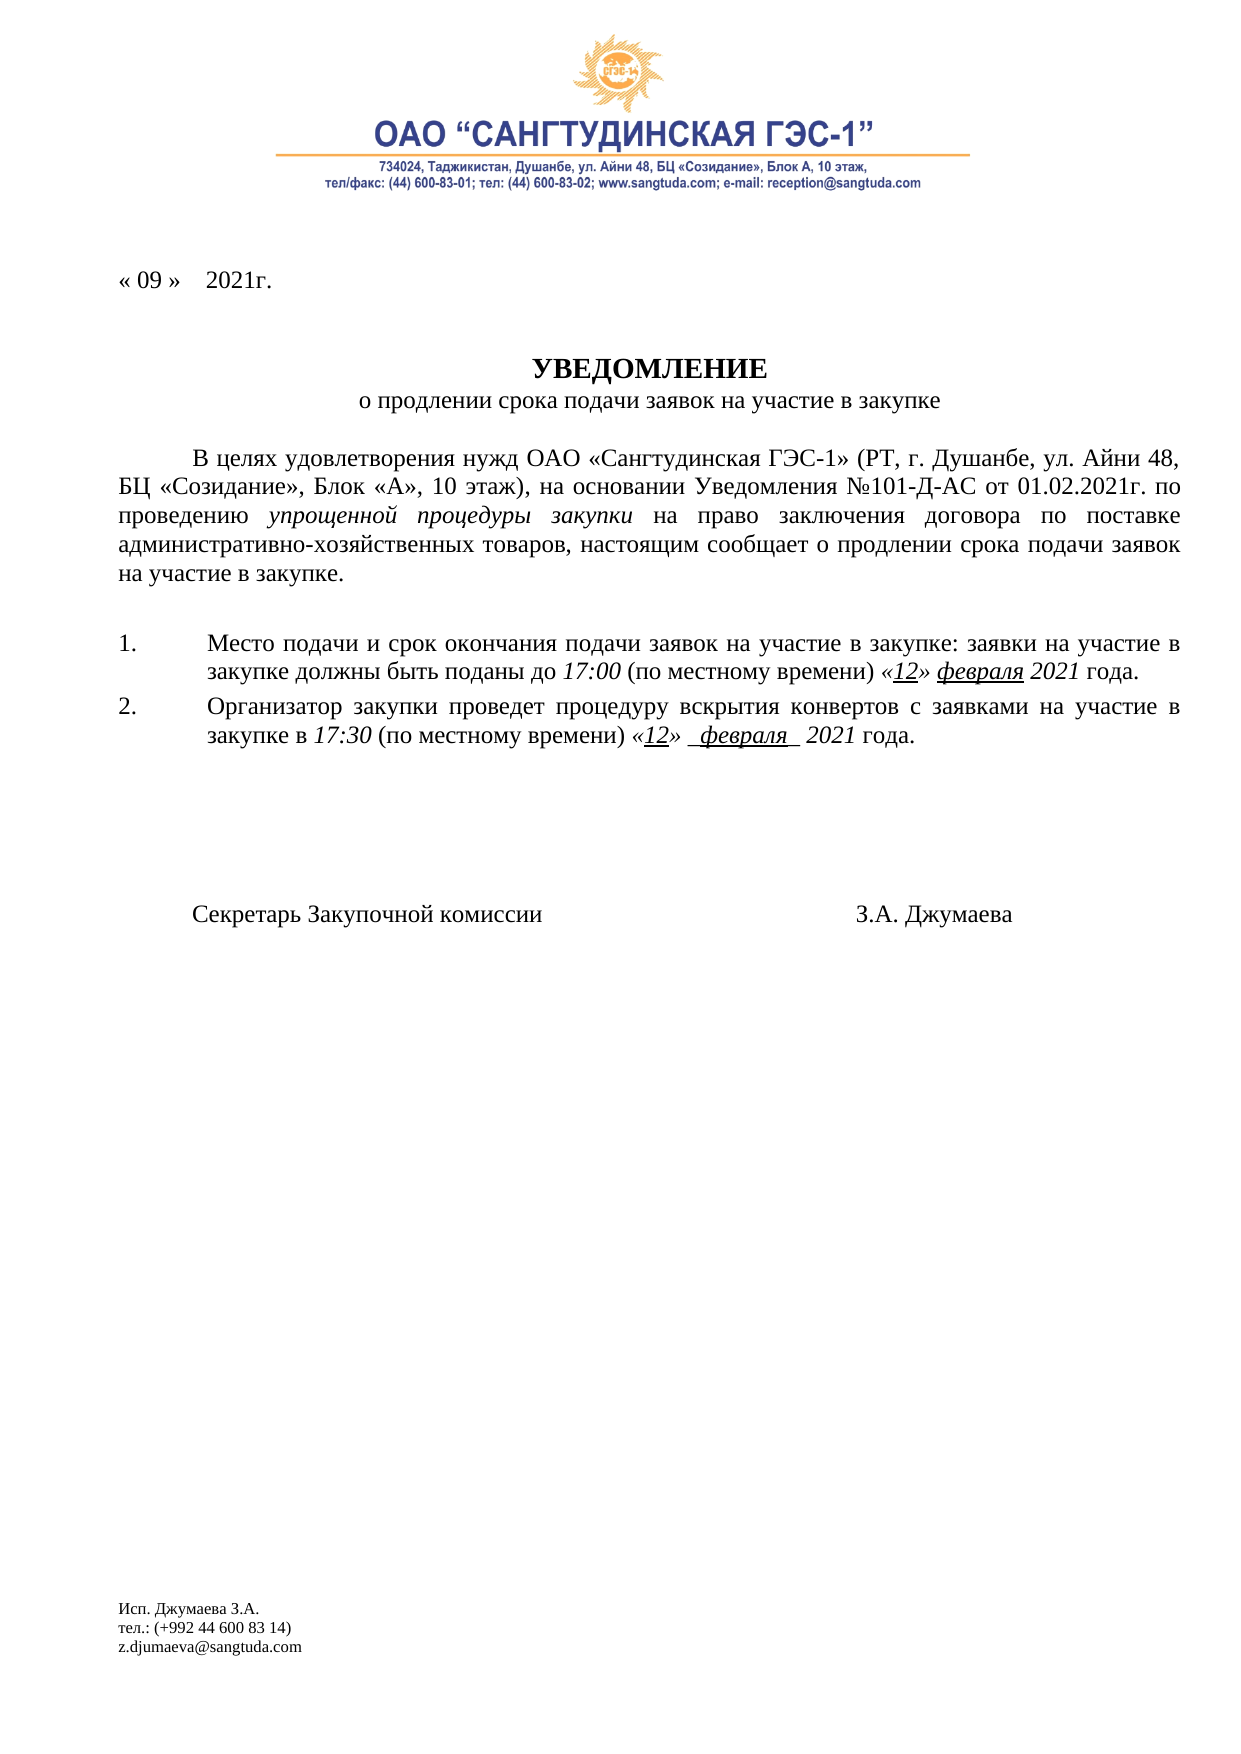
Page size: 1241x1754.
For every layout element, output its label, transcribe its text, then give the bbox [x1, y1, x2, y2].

text « 09 » 2021г. [118, 265, 1181, 294]
picture [205, 0, 1035, 208]
list Организатор закупки проведет процедуру вскрытия конвертов с заявками на участие в закупке в 17:30 (по местному времени) «12» _февраля_ 2021 года. [118, 691, 1181, 749]
text тел.: (+992 44 600 83 14) [118, 1618, 1181, 1637]
list В целях удовлетворения нужд ОАО «Сангтудинская ГЭС-1» (РТ, г. Душанбе, ул. Айни 48, БЦ «Созидание», Блок «А», 10 этаж), на основании Уведомления №101-Д-АС от 01.02.2021г. по проведению упрощенной процедуры закупки на право заключения договора по поставке административно-хозяйственных товаров, настоящим сообщает о продлении срока подачи заявок на участие в закупке. [118, 443, 1181, 586]
text УВЕДОМЛЕНИЕ [118, 352, 1181, 385]
text о продлении срока подачи заявок на участие в закупке [118, 385, 1181, 414]
text Исп. Джумаева З.А. [118, 1598, 1181, 1618]
list Место подачи и срок окончания подачи заявок на участие в закупке: заявки на участие в закупке должны быть поданы до 17:00 (по местному времени) «12» февраля 2021 года. [118, 628, 1181, 685]
text z.djumaeva@sangtuda.com [118, 1637, 1181, 1656]
text Секретарь Закупочной комиссии З.А. Джумаева [118, 899, 1181, 928]
